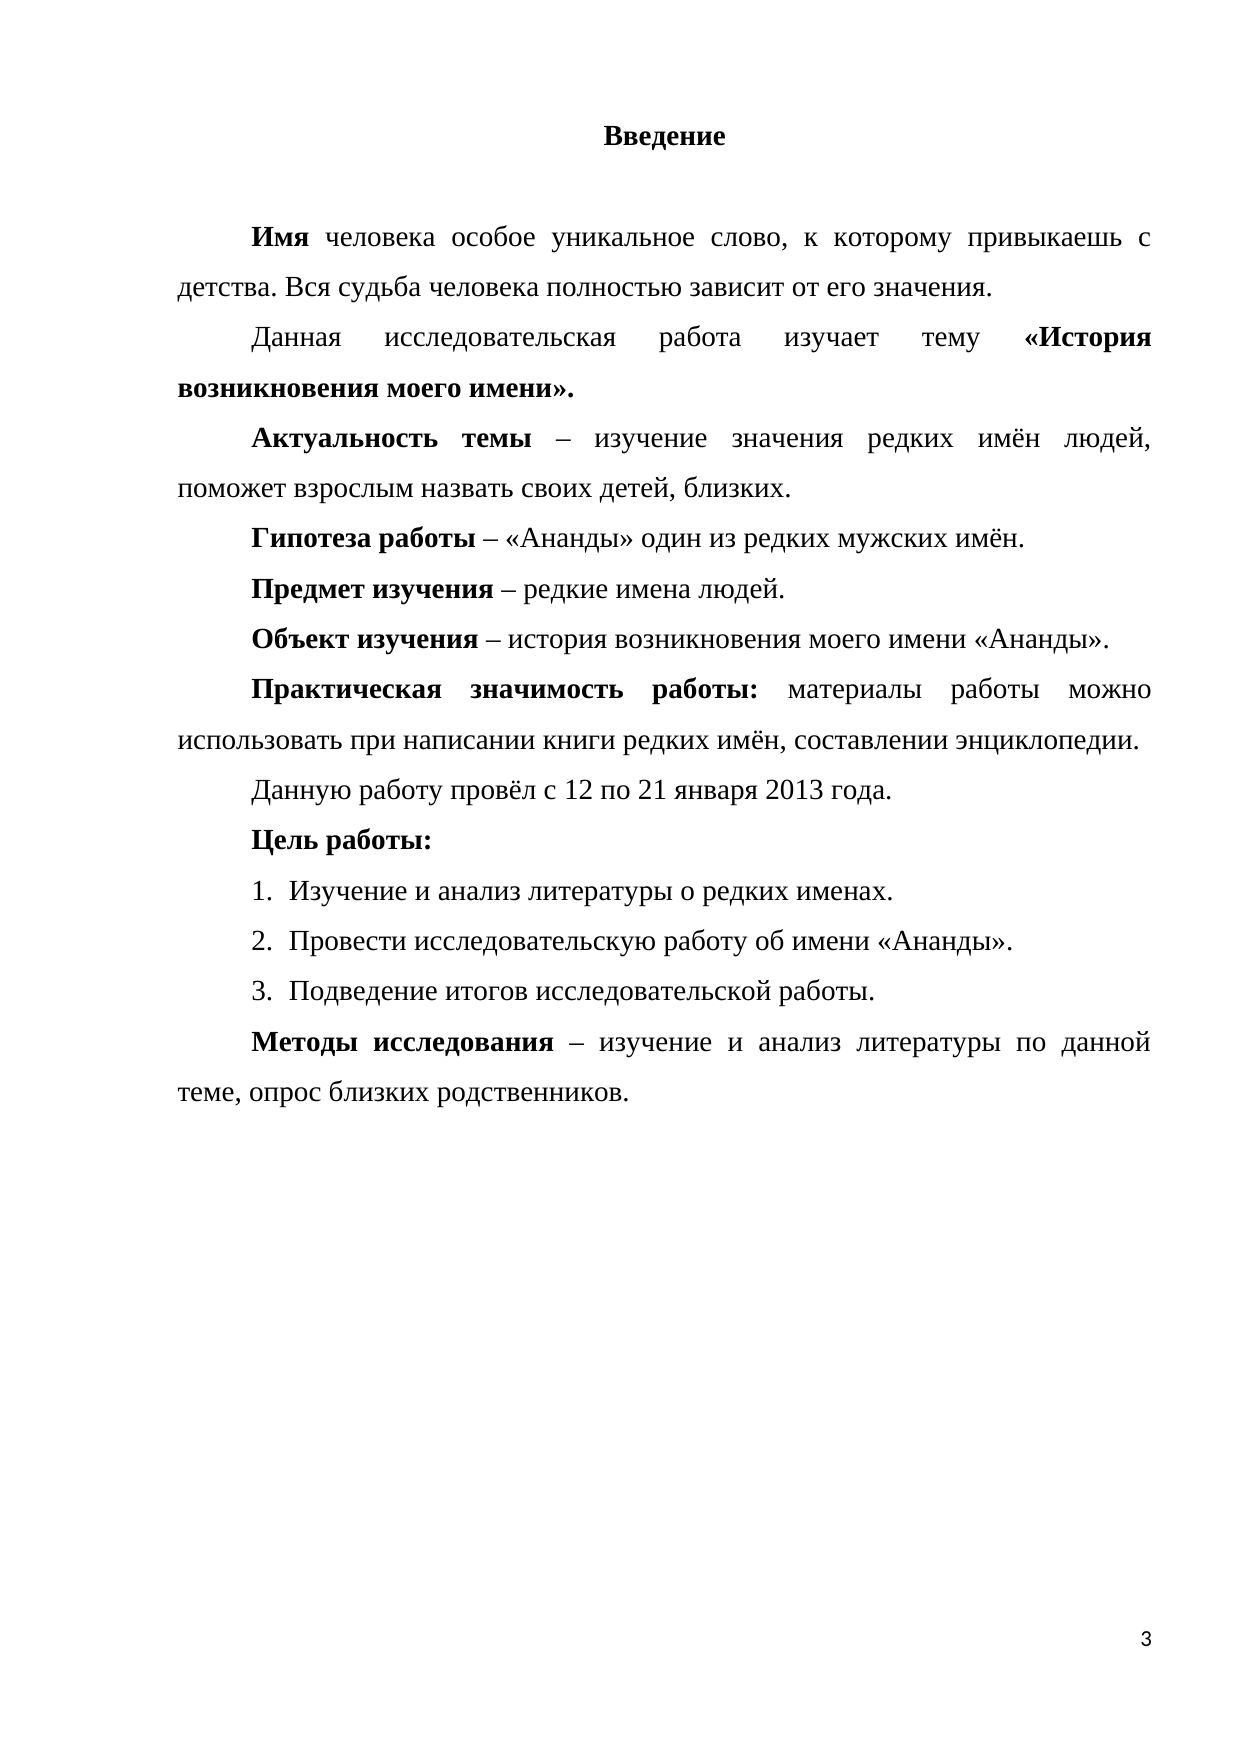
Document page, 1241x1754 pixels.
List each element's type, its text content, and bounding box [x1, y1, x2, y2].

text Данную работу провёл с 12 по 21 января 2013 года. [177, 772, 1152, 806]
text Имя человека особое уникальное слово, к которому привыкаешь с детства. Вся судьба человека полностью зависит от его значения. [177, 219, 1152, 303]
text Данная исследовательская работа изучает тему «История возникновения моего имени». [177, 319, 1152, 403]
text Цель работы: [177, 822, 1152, 856]
text Методы исследования – изучение и анализ литературы по данной теме, опрос близких родственников. [177, 1024, 1152, 1108]
list Провести исследовательскую работу об имени «Ананды». [251, 923, 1152, 957]
text Актуальность темы – изучение значения редких имён людей, поможет взрослым назвать своих детей, близких. [177, 420, 1152, 504]
text Предмет изучения – редкие имена людей. [177, 571, 1152, 604]
text Практическая значимость работы: материалы работы можно использовать при написании книги редких имён, составлении энциклопедии. [177, 672, 1152, 755]
list Подведение итогов исследовательской работы. [251, 973, 1152, 1007]
list Изучение и анализ литературы о редких именах. [251, 873, 1152, 906]
text Гипотеза работы – «Ананды» один из редких мужских имён. [177, 521, 1152, 554]
text Объект изучения – история возникновения моего имени «Ананды». [177, 621, 1152, 655]
text Введение [177, 118, 1152, 152]
